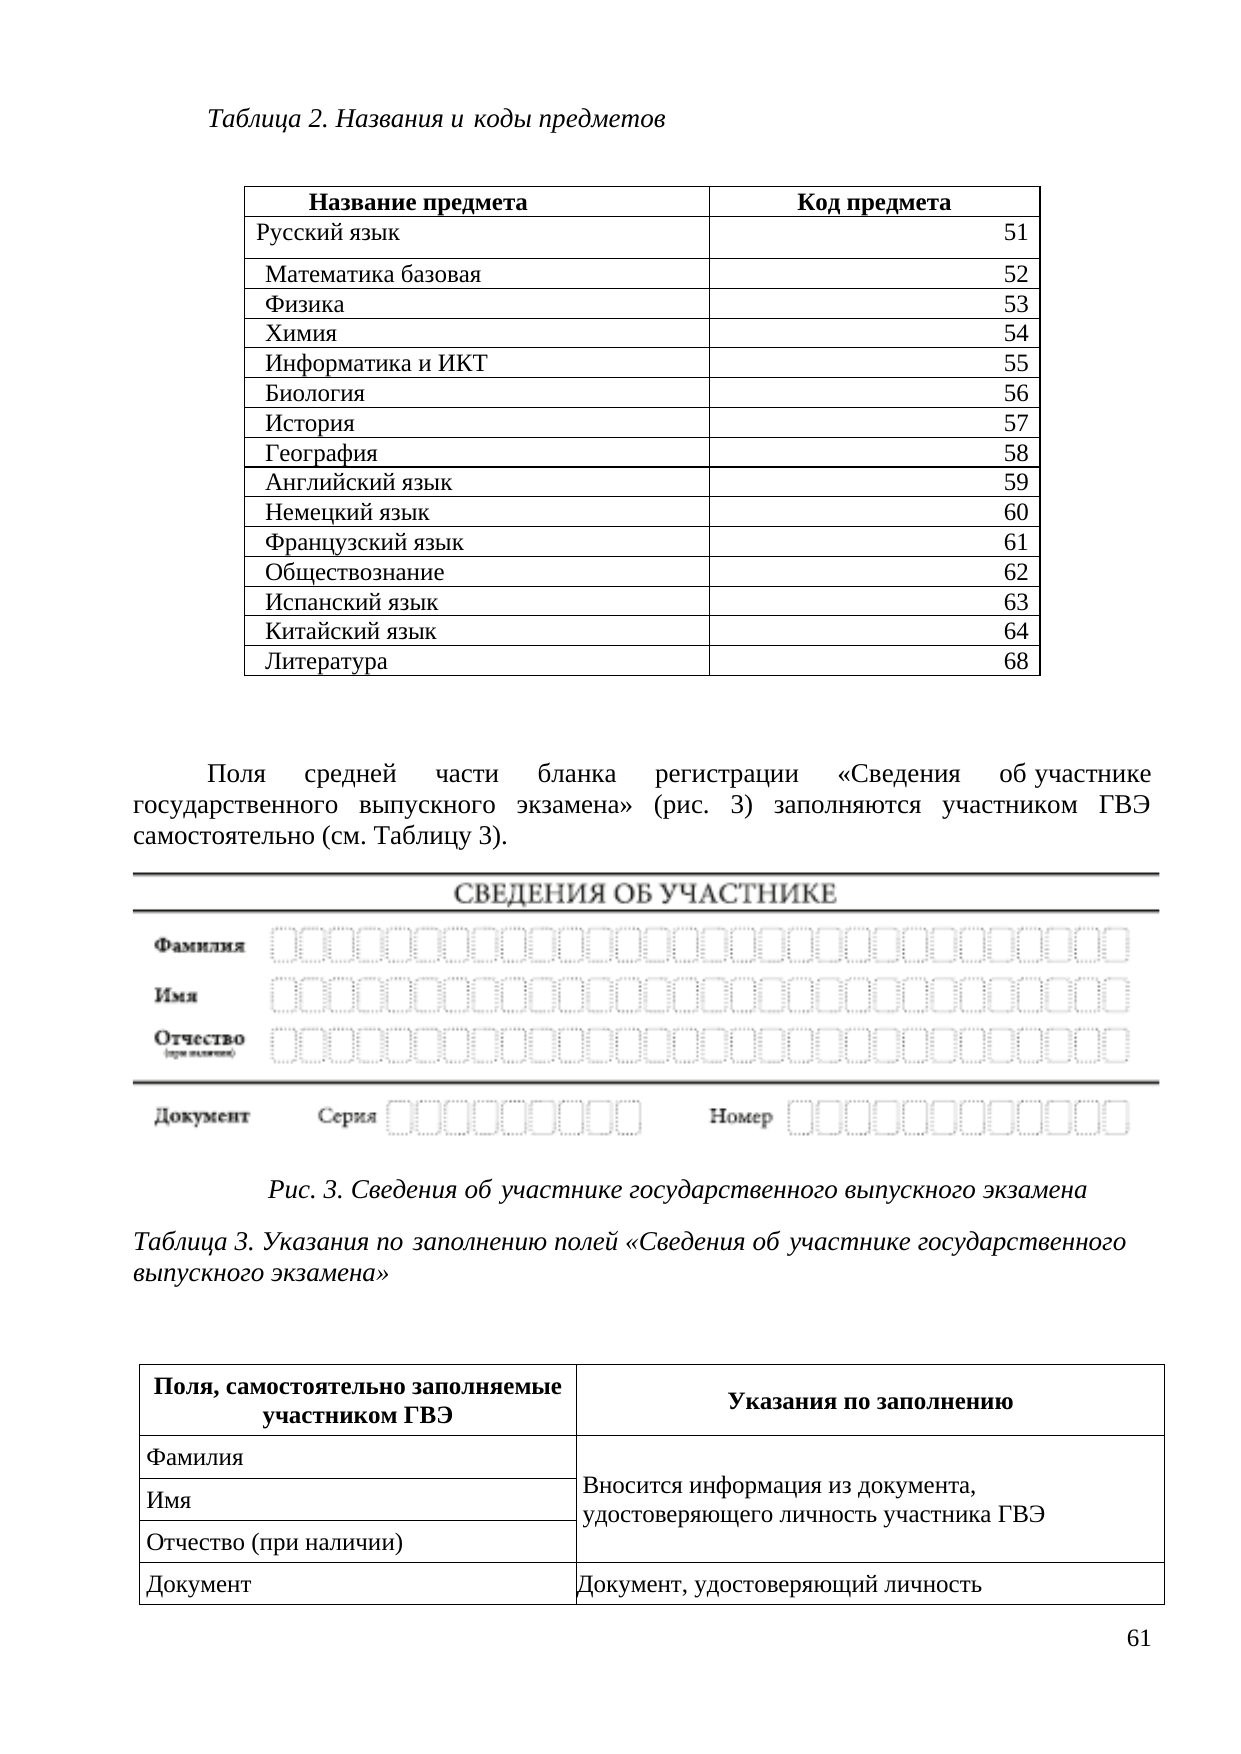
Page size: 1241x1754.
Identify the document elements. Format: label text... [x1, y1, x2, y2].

table_cell 52 [710, 259, 1039, 288]
table_cell Обществознание [245, 557, 709, 586]
table_cell Русский язык [245, 217, 709, 258]
table_header Код предмета [710, 187, 1039, 216]
table_cell Испанский язык [245, 587, 709, 615]
table_header Указания по заполнению [577, 1365, 1164, 1435]
table_cell 58 [710, 438, 1039, 466]
table_cell 55 [710, 348, 1039, 377]
table_cell Физика [245, 289, 709, 317]
table_cell 56 [710, 378, 1039, 407]
text Таблица 3. Указания по заполнению полей «Сведения об участнике государственного выпускного экзамена» [133, 1225, 1152, 1287]
table_cell 54 [710, 319, 1039, 347]
table_cell Биология [245, 378, 709, 407]
text Таблица 2. Названия и коды предметов [133, 103, 1152, 134]
table_cell Китайский язык [245, 616, 709, 645]
table_cell 62 [710, 557, 1039, 586]
table_cell История [245, 408, 709, 437]
table_cell 61 [710, 527, 1039, 556]
table_cell Английский язык [245, 468, 709, 496]
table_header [140, 1365, 576, 1435]
table_cell Химия [245, 319, 709, 347]
table_cell Вносится информация из документа, удостоверяющего личность участника ГВЭ [577, 1436, 1164, 1562]
table_cell Документ [140, 1563, 576, 1604]
table_cell 57 [710, 408, 1039, 437]
picture [132, 871, 1160, 1148]
table_cell Фамилия [140, 1436, 576, 1477]
table_cell 60 [710, 497, 1039, 526]
table_cell 68 [710, 646, 1039, 675]
table_cell Математика базовая [245, 259, 709, 288]
table_header Название предмета [245, 187, 709, 216]
table_cell Литература [245, 646, 709, 675]
table_cell 63 [710, 587, 1039, 615]
table_cell Информатика и ИКТ [245, 348, 709, 377]
table_cell География [245, 438, 709, 466]
table_cell 59 [710, 468, 1039, 496]
table_cell Документ, удостоверяющий личность [577, 1563, 1164, 1604]
table_cell Имя [140, 1479, 576, 1520]
text Поля средней части бланка регистрации «Сведения об участнике государственного выпускного экзамена» (рис. 3) заполняются участником ГВЭ самостоятельно (см. Таблицу 3). [133, 757, 1152, 851]
table_cell Отчество (при наличии) [140, 1521, 576, 1562]
text Рис. 3. Сведения об участнике государственного выпускного экзамена [133, 1173, 1152, 1204]
table_cell 53 [710, 289, 1039, 317]
table_cell 51 [710, 217, 1039, 258]
table_cell 64 [710, 616, 1039, 645]
table_cell Французский язык [245, 527, 709, 556]
table_cell Немецкий язык [245, 497, 709, 526]
